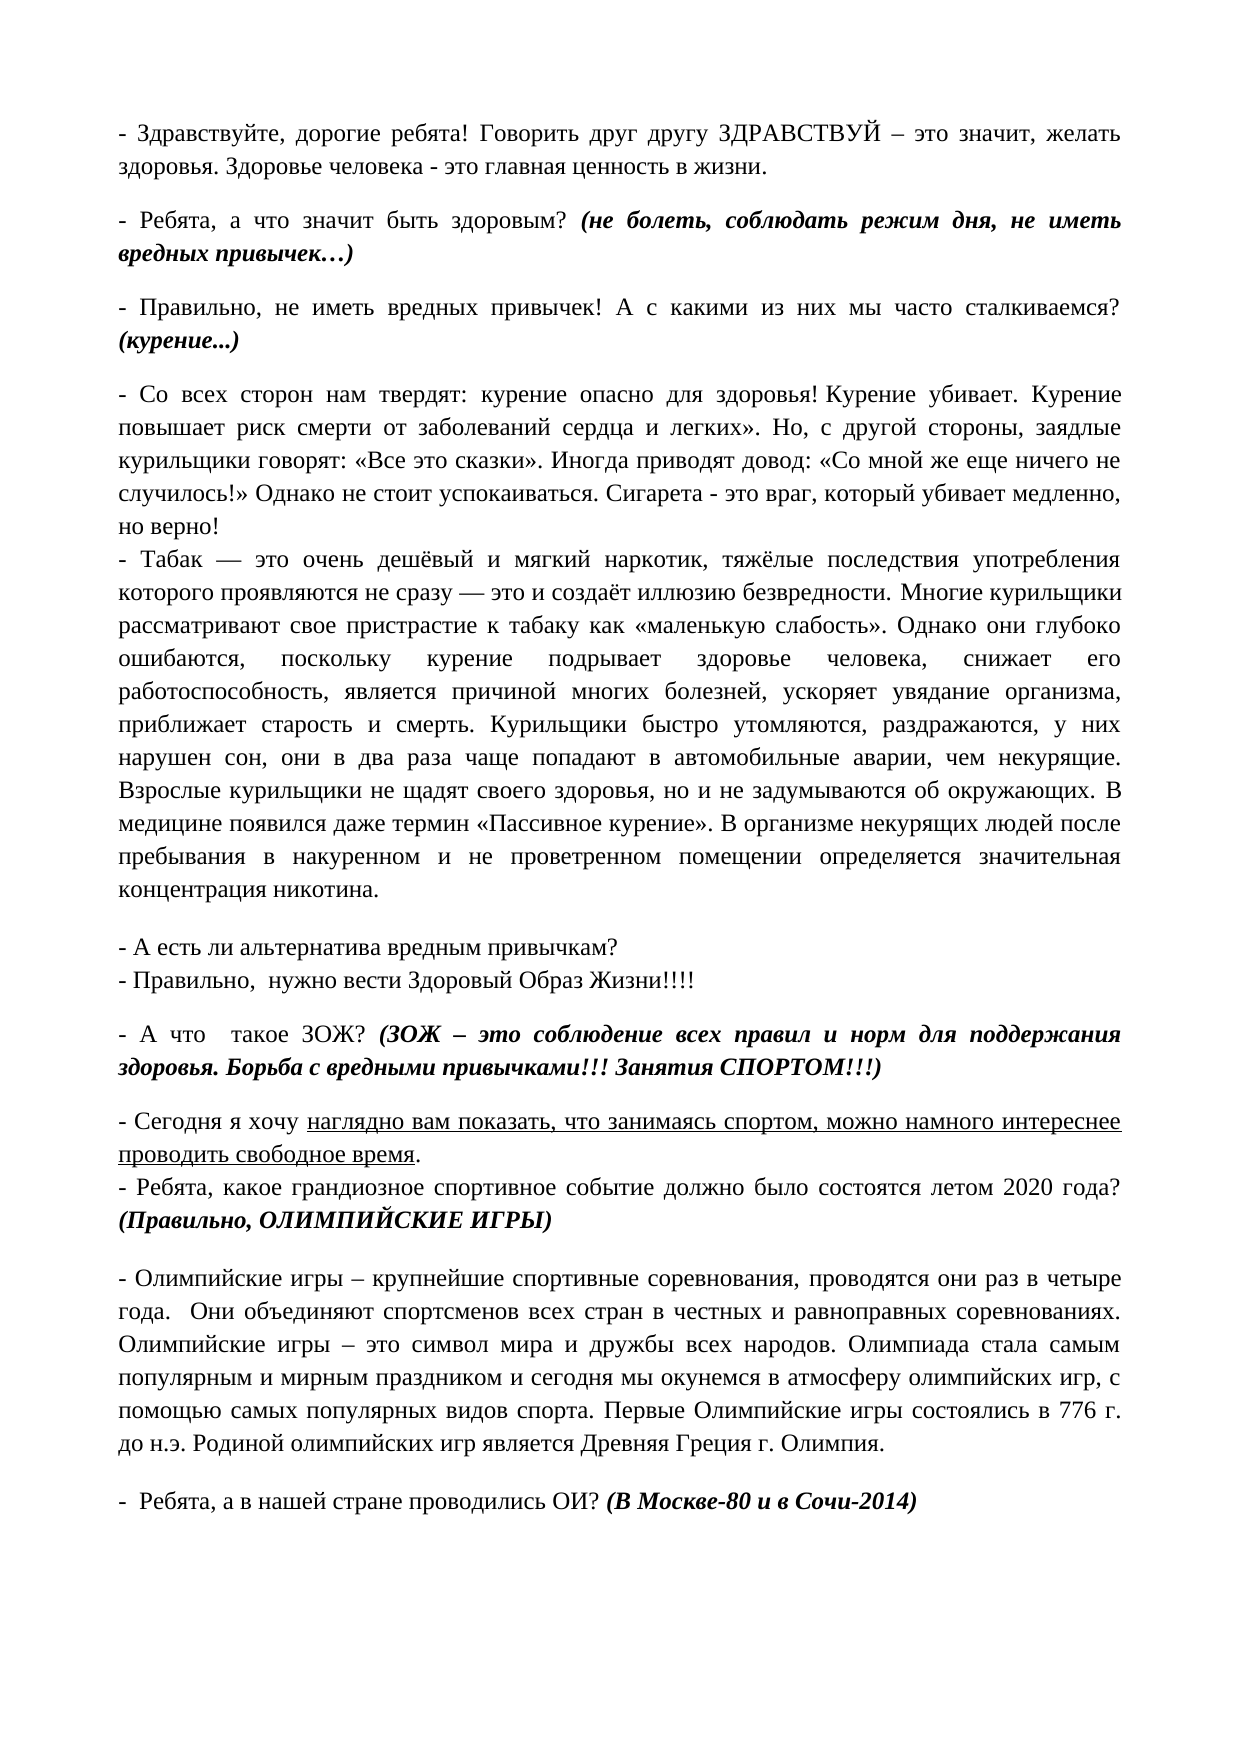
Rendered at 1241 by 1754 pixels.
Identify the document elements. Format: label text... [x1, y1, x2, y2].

text - Ребята, какое грандиозное спортивное событие должно было состоятся летом 2020 года? (Правильно, ОЛИМПИЙСКИЕ ИГРЫ) [118, 1172, 1122, 1234]
text - А что такое ЗОЖ? (ЗОЖ – это соблюдение всех правил и норм для поддержания здоровья. Борьба с вредными привычками!!! Занятия СПОРТОМ!!!) [118, 1019, 1122, 1081]
text - Правильно, нужно вести Здоровый Образ Жизни!!!! [118, 965, 1122, 994]
text - Табак — это очень дешёвый и мягкий наркотик, тяжёлые последствия употребления которого проявляются не сразу — это и создаёт иллюзию безвредности. Многие курильщики рассматривают свое пристрастие к табаку как «маленькую слабость». Однако они глубоко ошибаются, поскольку курение подрывает здоровье человека, снижает его работоспособность, является причиной многих болезней, ускоряет увядание организма, приближает старость и смерть. Курильщики быстро утомляются, раздражаются, у них нарушен сон, они в два раза чаще попадают в автомобильные аварии, чем некурящие. Взрослые курильщики не щадят своего здоровья, но и не задумываются об окружающих. В медицине появился даже термин «Пассивное курение». В организме некурящих людей после пребывания в накуренном и не проветренном помещении определяется значительная концентрация никотина. [118, 544, 1122, 808]
text - Ребята, а что значит быть здоровым? (не болеть, соблюдать режим дня, не иметь вредных привычек…) [118, 205, 1122, 267]
text - Правильно, не иметь вредных привычек! А с какими из них мы часто сталкиваемся? (курение...) [118, 292, 1122, 354]
text - Ребята, а в нашей стране проводились ОИ? (В Москве-80 и в Сочи-2014) [118, 1486, 1122, 1515]
text - Здравствуйте, дорогие ребята! Говорить друг другу ЗДРАВСТВУЙ – это значит, желать здоровья. Здоровье человека - это главная ценность в жизни. [118, 118, 1122, 180]
text - Со всех сторон нам твердят: курение опасно для здоровья! Курение убивает. Курение повышает риск смерти от заболеваний сердца и легких». Но, с другой стороны, заядлые курильщики говорят: «Все это сказки». Иногда приводят довод: «Со мной же еще ничего не случилось!» Однако не стоит успокаиваться. Сигарета - это враг, который убивает медленно, но верно! [118, 379, 1122, 539]
text - Олимпийские игры – крупнейшие спортивные соревнования, проводятся они раз в четыре года. Они объединяют спортсменов всех стран в честных и равноправных соревнованиях. Олимпийские игры – это символ мира и дружбы всех народов. Олимпиада стала самым популярным и мирным праздником и сегодня мы окунемся в атмосферу олимпийских игр, с помощью самых популярных видов спорта. Первые Олимпийские игры состоялись в 776 г. до н.э. Родиной олимпийских игр является Древняя Греция г. Олимпия. [118, 1263, 1122, 1457]
text - А есть ли альтернатива вредным привычкам? [118, 932, 1122, 961]
text - Сегодня я хочу наглядно вам показать, что занимаясь спортом, можно намного интереснее проводить свободное время. [118, 1106, 1122, 1168]
